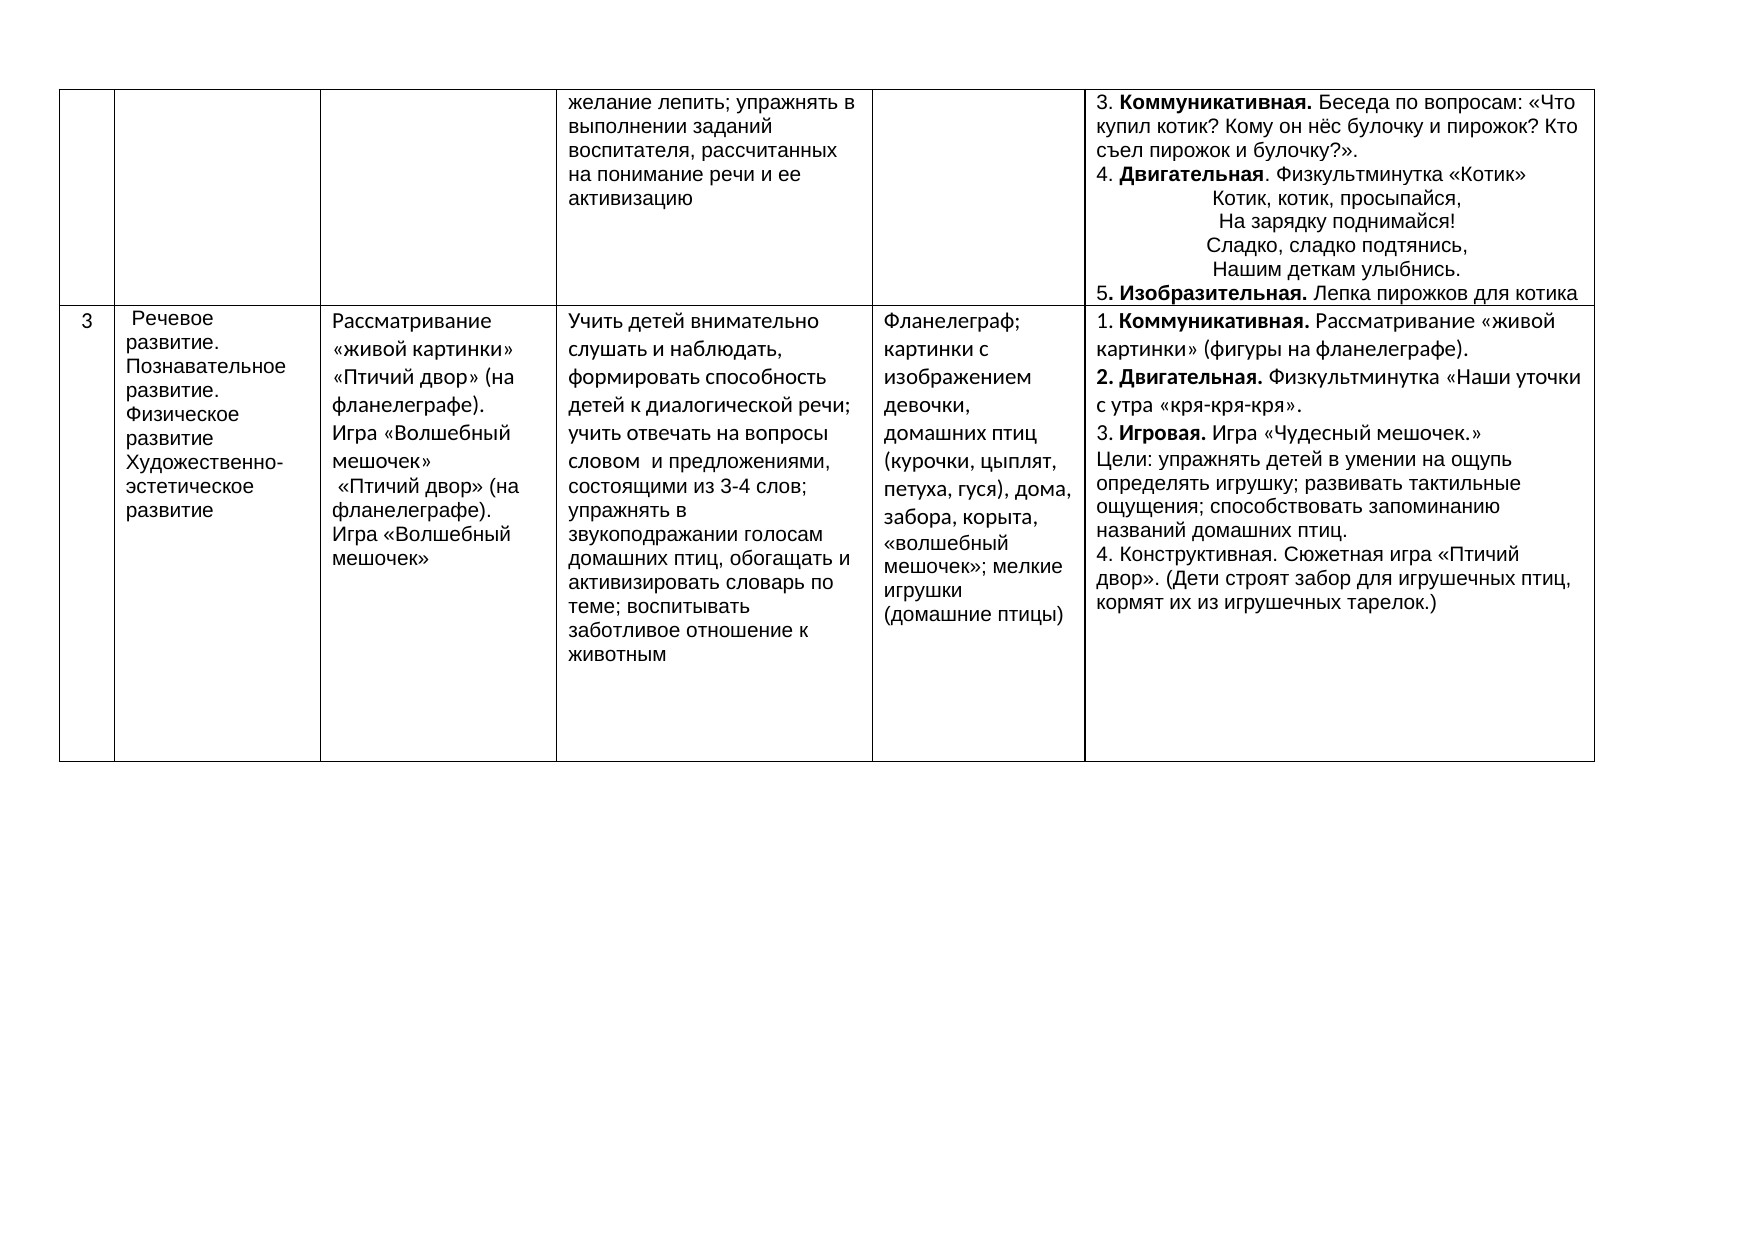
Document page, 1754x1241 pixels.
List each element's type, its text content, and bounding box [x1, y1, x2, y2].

table_cell Рассматривание «живой картинки» «Птичий двор» (на фланелеграфе). Игра «Волшебный мешочек» «Птичий двор» (на фланелеграфе). Игра «Волшебный мешочек» [321, 306, 556, 761]
table_cell 1. Коммуникативная. Рассматривание «живой картинки» (фигуры на фланелеграфе). 2. Двигательная. Физкультминутка «Наши уточки с утра «кря-кря-кря». 3. Игровая. Игра «Чудесный мешочек.» Цели: упражнять детей в умении на ощупь определять игрушку; развивать тактильные ощущения; способствовать запоминанию названий домашних птиц. 4. Конструктивная. Сюжетная игра «Птичий двор». (Дети строят забор для игрушечных птиц, кормят их из игрушечных тарелок.) [1086, 306, 1594, 761]
table_cell Фланелеграф; картинки с изображением девочки, домашних птиц (курочки, цыплят, петуха, гуся), дома, забора, корыта, «волшебный мешочек»; мелкие игрушки (домашние птицы) [873, 306, 1084, 761]
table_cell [557, 90, 872, 305]
table_cell Речевое развитие. Познавательное развитие. Физическое развитие Художественно-эстетическое развитие [115, 306, 320, 761]
table_cell Учить детей внимательно слушать и наблюдать, формировать способность детей к диалогической речи; учить отвечать на вопросы словом и предложениями, состоящими из 3-4 слов; упражнять в звукоподражании голосам домашних птиц, обогащать и активизировать словарь по теме; воспитывать заботливое отношение к животным [557, 306, 872, 761]
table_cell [1086, 90, 1594, 305]
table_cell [115, 90, 320, 305]
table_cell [873, 90, 1084, 305]
table_cell 2 [60, 90, 114, 305]
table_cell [321, 90, 556, 305]
table_cell 3 [60, 306, 114, 761]
